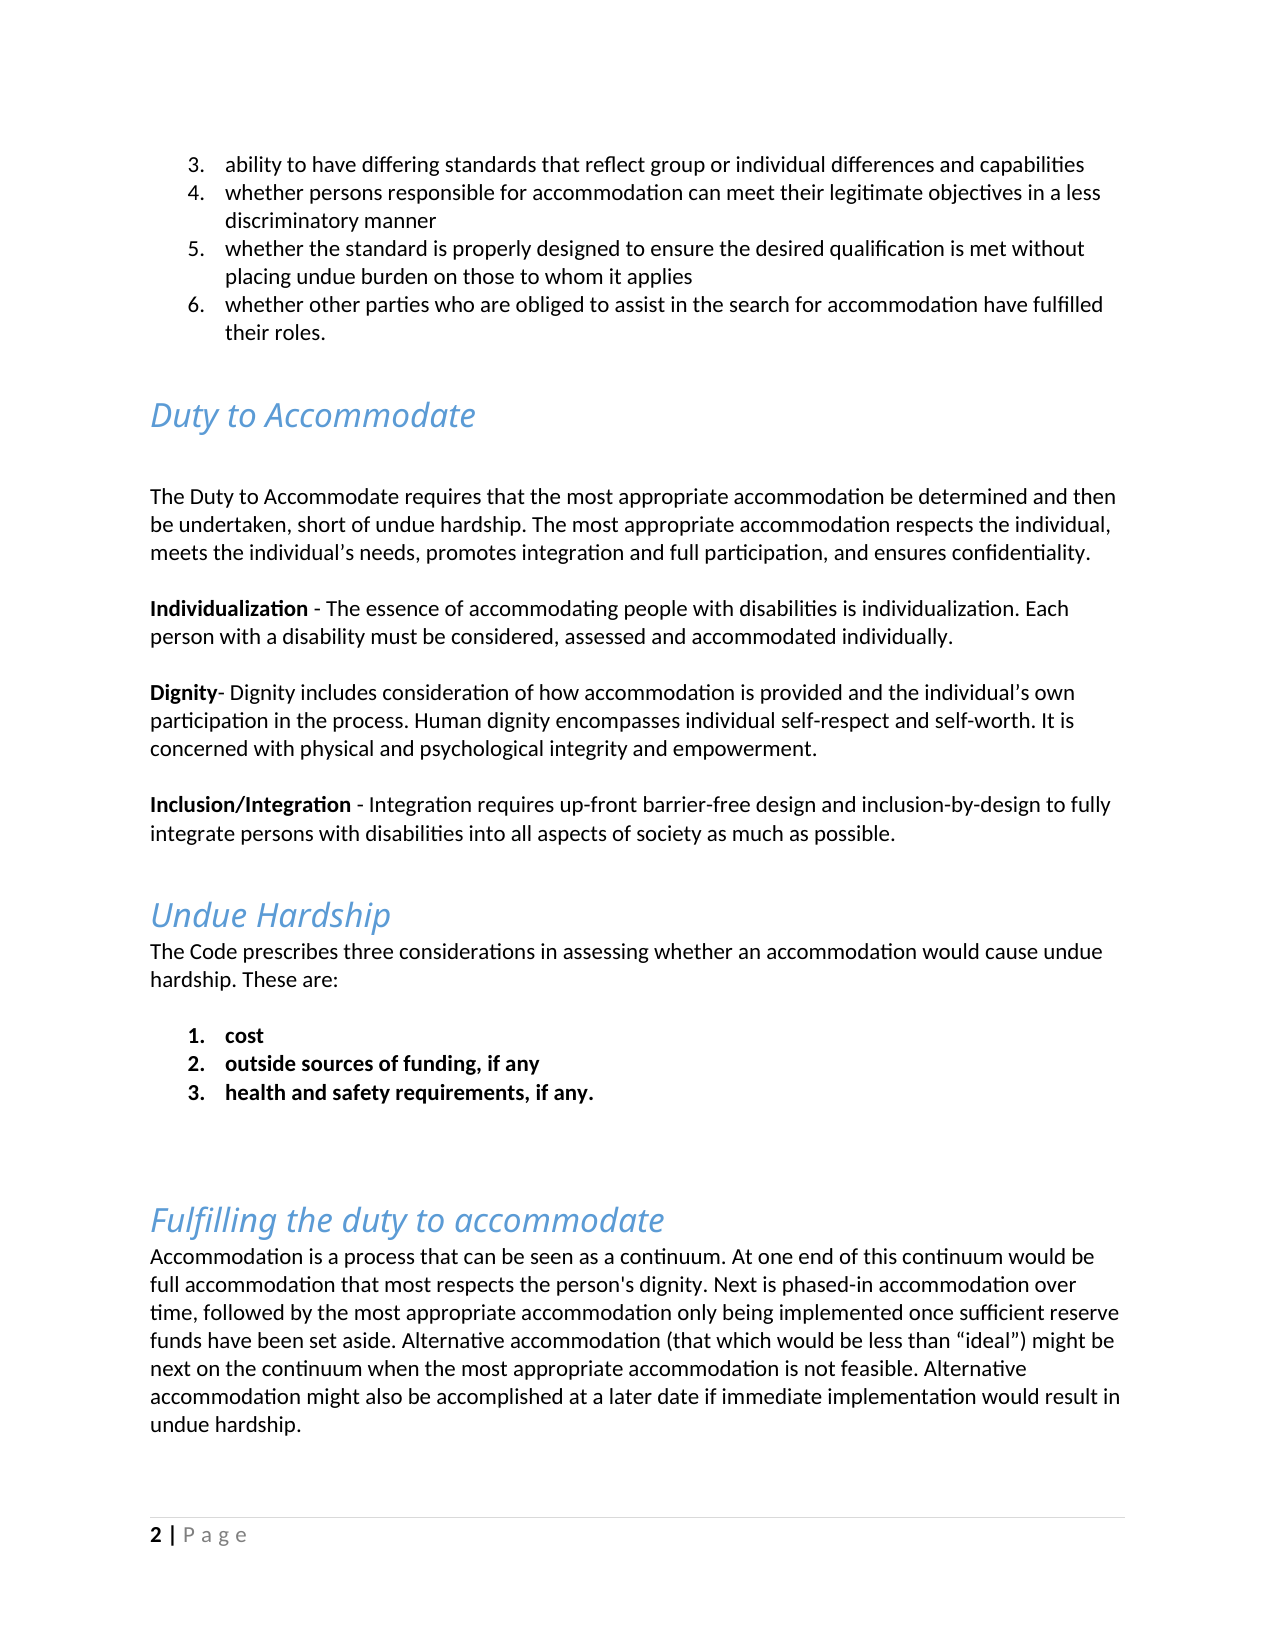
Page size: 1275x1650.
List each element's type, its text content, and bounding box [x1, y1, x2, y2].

text Undue Hardship [150, 892, 1125, 937]
text Duty to Accommodate [150, 392, 1125, 437]
list cost [187, 1022, 1125, 1049]
text The Duty to Accommodate requires that the most appropriate accommodation be determined and then be undertaken, short of undue hardship. The most appropriate accommodation respects the individual, meets the individual’s needs, promotes integration and full participation, and ensures confidentiality. [150, 482, 1125, 566]
list whether the standard is properly designed to ensure the desired qualification is met without placing undue burden on those to whom it applies [187, 234, 1125, 290]
text Dignity- Dignity includes consideration of how accommodation is provided and the individual’s own participation in the process. Human dignity encompasses individual self-respect and self-worth. It is concerned with physical and psychological integrity and empowerment. [150, 678, 1125, 763]
text Accommodation is a process that can be seen as a continuum. At one end of this continuum would be full accommodation that most respects the person's dignity. Next is phased-in accommodation over time, followed by the most appropriate accommodation only being implemented once sufficient reserve funds have been set aside. Alternative accommodation (that which would be less than “ideal”) might be next on the continuum when the most appropriate accommodation is not feasible. Alternative accommodation might also be accomplished at a later date if immediate implementation would result in undue hardship. [150, 1242, 1125, 1438]
list outside sources of funding, if any [187, 1049, 1125, 1078]
list health and safety requirements, if any. [187, 1078, 1125, 1106]
text Fulfilling the duty to accommodate [150, 1196, 1125, 1242]
text The Code prescribes three considerations in assessing whether an accommodation would cause undue hardship. These are: [150, 937, 1125, 993]
text Inclusion/Integration - Integration requires up-front barrier-free design and inclusion-by-design to fully integrate persons with disabilities into all aspects of society as much as possible. [150, 791, 1125, 847]
list ability to have differing standards that reflect group or individual differences and capabilities [187, 150, 1125, 178]
list whether persons responsible for accommodation can meet their legitimate objectives in a less discriminatory manner [187, 178, 1125, 234]
list whether other parties who are obliged to assist in the search for accommodation have fulfilled their roles. [187, 290, 1125, 346]
text Individualization - The essence of accommodating people with disabilities is individualization. Each person with a disability must be considered, assessed and accommodated individually. [150, 594, 1125, 651]
